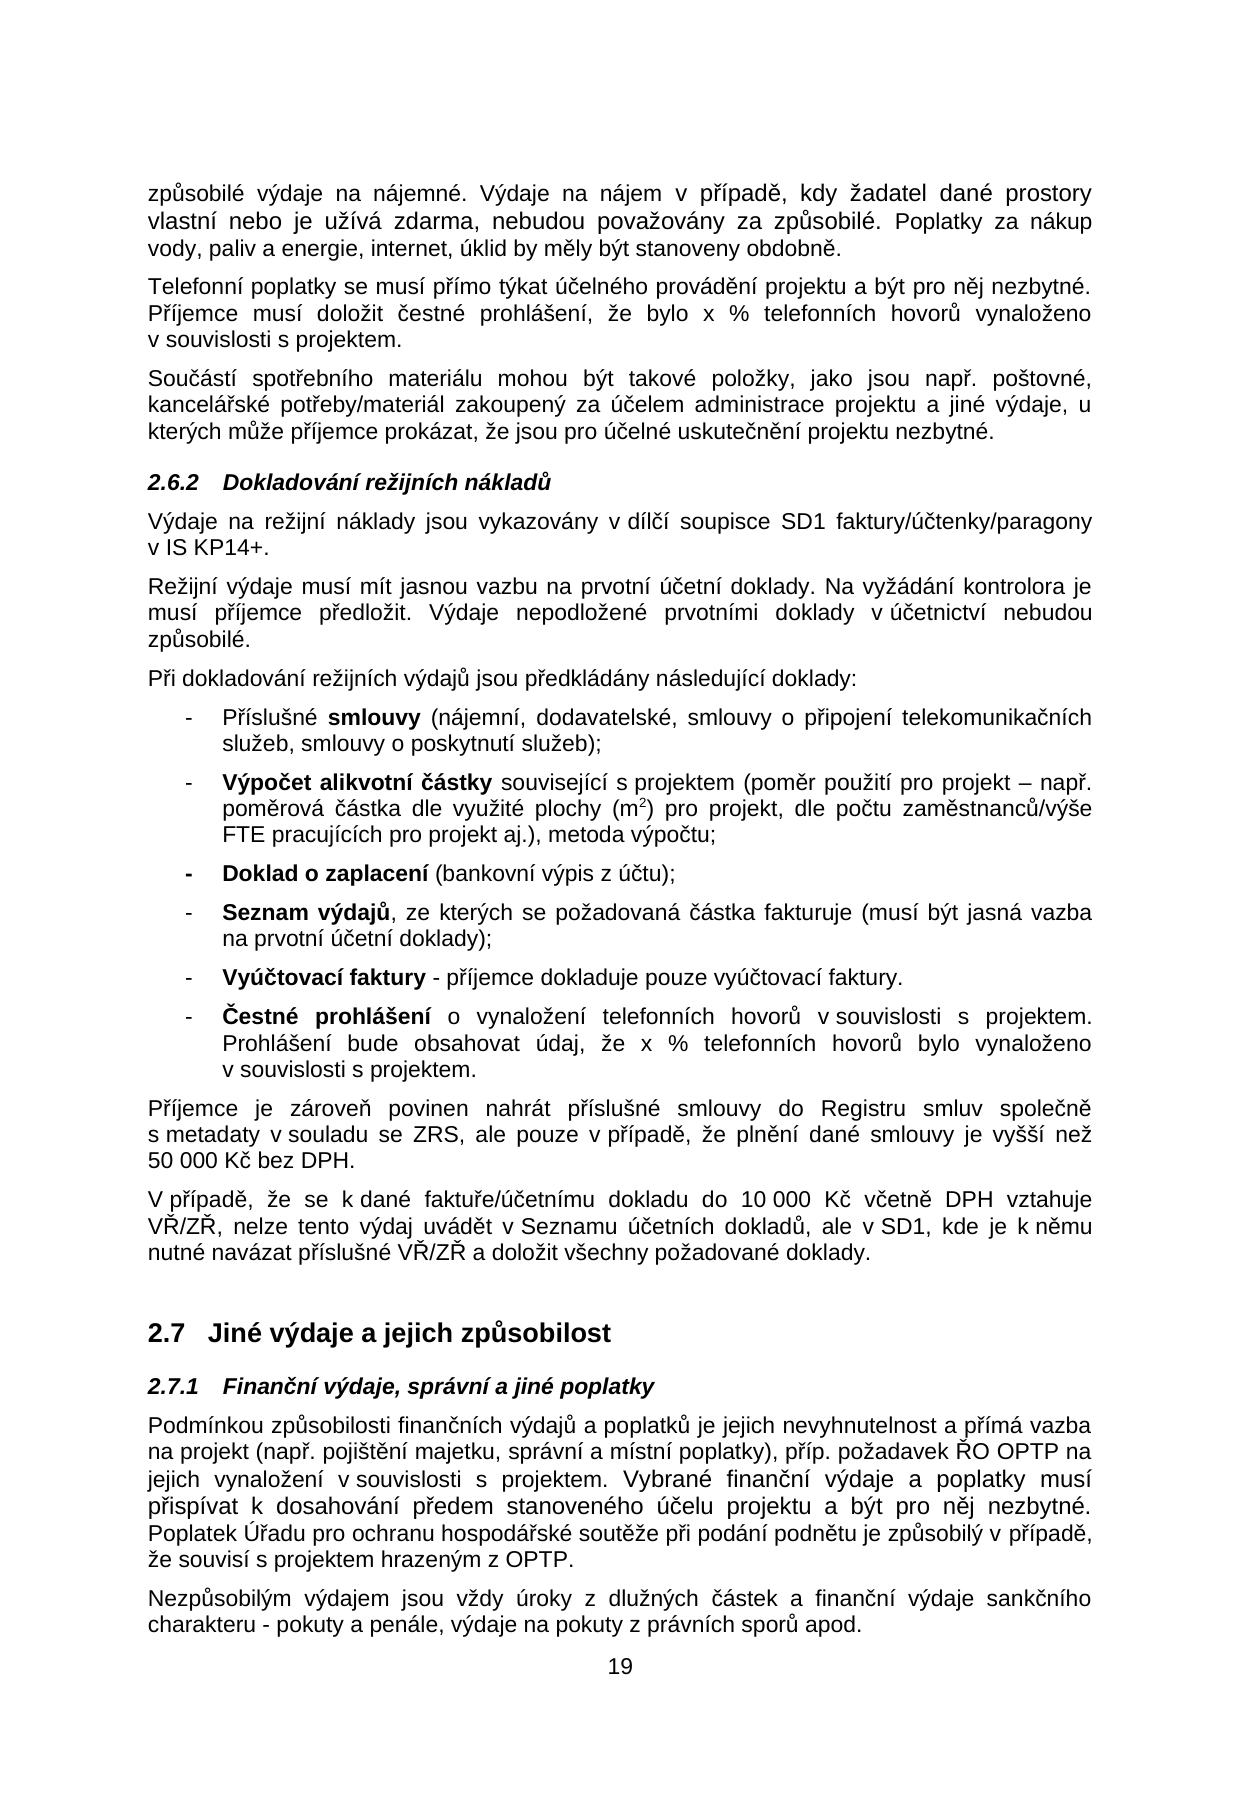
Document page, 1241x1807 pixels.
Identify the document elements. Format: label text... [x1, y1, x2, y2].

list Vyúčtovací faktury - příjemce dokladuje pouze vyúčtovací faktury. [185, 964, 1092, 991]
text Podmínkou způsobilosti finančních výdajů a poplatků je jejich nevyhnutelnost a přímá vazba na projekt (např. pojištění majetku, správní a místní poplatky), příp. požadavek ŘO OPTP na jejich vynaložení v souvislosti s projektem. Vybrané finanční výdaje a poplatky musí přispívat k dosahování předem stanoveného účelu projektu a být pro něj nezbytné. Poplatek Úřadu pro ochranu hospodářské soutěže při podání podnětu je způsobilý v případě, že souvisí s projektem hrazeným z OPTP. [148, 1412, 1092, 1572]
text Výdaje na režijní náklady jsou vykazovány v dílčí soupisce SD1 faktury/účtenky/paragony v IS KP14+. [148, 508, 1092, 561]
text Součástí spotřebního materiálu mohou být takové položky, jako jsou např. poštovné, kancelářské potřeby/materiál zakoupený za účelem administrace projektu a jiné výdaje, u kterých může příjemce prokázat, že jsou pro účelné uskutečnění projektu nezbytné. [148, 365, 1092, 444]
text Režijní výdaje musí mít jasnou vazbu na prvotní účetní doklady. Na vyžádání kontrolora je musí příjemce předložit. Výdaje nepodložené prvotními doklady v účetnictví nebudou způsobilé. [148, 573, 1092, 652]
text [148, 179, 1092, 261]
text Při dokladování režijních výdajů jsou předkládány následující doklady: [148, 664, 1092, 691]
text Nezpůsobilým výdajem jsou vždy úroky z dlužných částek a finanční výdaje sankčního charakteru - pokuty a penále, výdaje na pokuty z právních sporů apod. [148, 1585, 1092, 1638]
subtitle Dokladování režijních nákladů [148, 469, 1092, 495]
subtitle Jiné výdaje a jejich způsobilost [148, 1317, 1092, 1348]
list Seznam výdajů, ze kterých se požadovaná částka fakturuje (musí být jasná vazba na prvotní účetní doklady); [185, 899, 1092, 952]
text V případě, že se k dané faktuře/účetnímu dokladu do 10 000 Kč včetně DPH vztahuje VŘ/ZŘ, nelze tento výdaj uvádět v Seznamu účetních dokladů, ale v SD1, kde je k němu nutné navázat příslušné VŘ/ZŘ a doložit všechny požadované doklady. [148, 1186, 1092, 1265]
list Příslušné smlouvy (nájemní, dodavatelské, smlouvy o připojení telekomunikačních služeb, smlouvy o poskytnutí služeb); [185, 703, 1092, 756]
list Výpočet alikvotní částky související s projektem (poměr použití pro projekt – např. poměrová částka dle využité plochy (m2) pro projekt, dle počtu zaměstnanců/výše FTE pracujících pro projekt aj.), metoda výpočtu; [185, 769, 1092, 848]
list Doklad o zaplacení (bankovní výpis z účtu); [185, 860, 1092, 887]
text Příjemce je zároveň povinen nahrát příslušné smlouvy do Registru smluv společně s metadaty v souladu se ZRS, ale pouze v případě, že plnění dané smlouvy je vyšší než 50 000 Kč bez DPH. [148, 1095, 1092, 1174]
text Telefonní poplatky se musí přímo týkat účelného provádění projektu a být pro něj nezbytné. Příjemce musí doložit čestné prohlášení, že bylo x % telefonních hovorů vynaloženo v souvislosti s projektem. [148, 273, 1092, 352]
list Čestné prohlášení o vynaložení telefonních hovorů v souvislosti s projektem. Prohlášení bude obsahovat údaj, že x % telefonních hovorů bylo vynaloženo v souvislosti s projektem. [185, 1003, 1092, 1082]
subtitle Finanční výdaje, správní a jiné poplatky [148, 1373, 1092, 1399]
